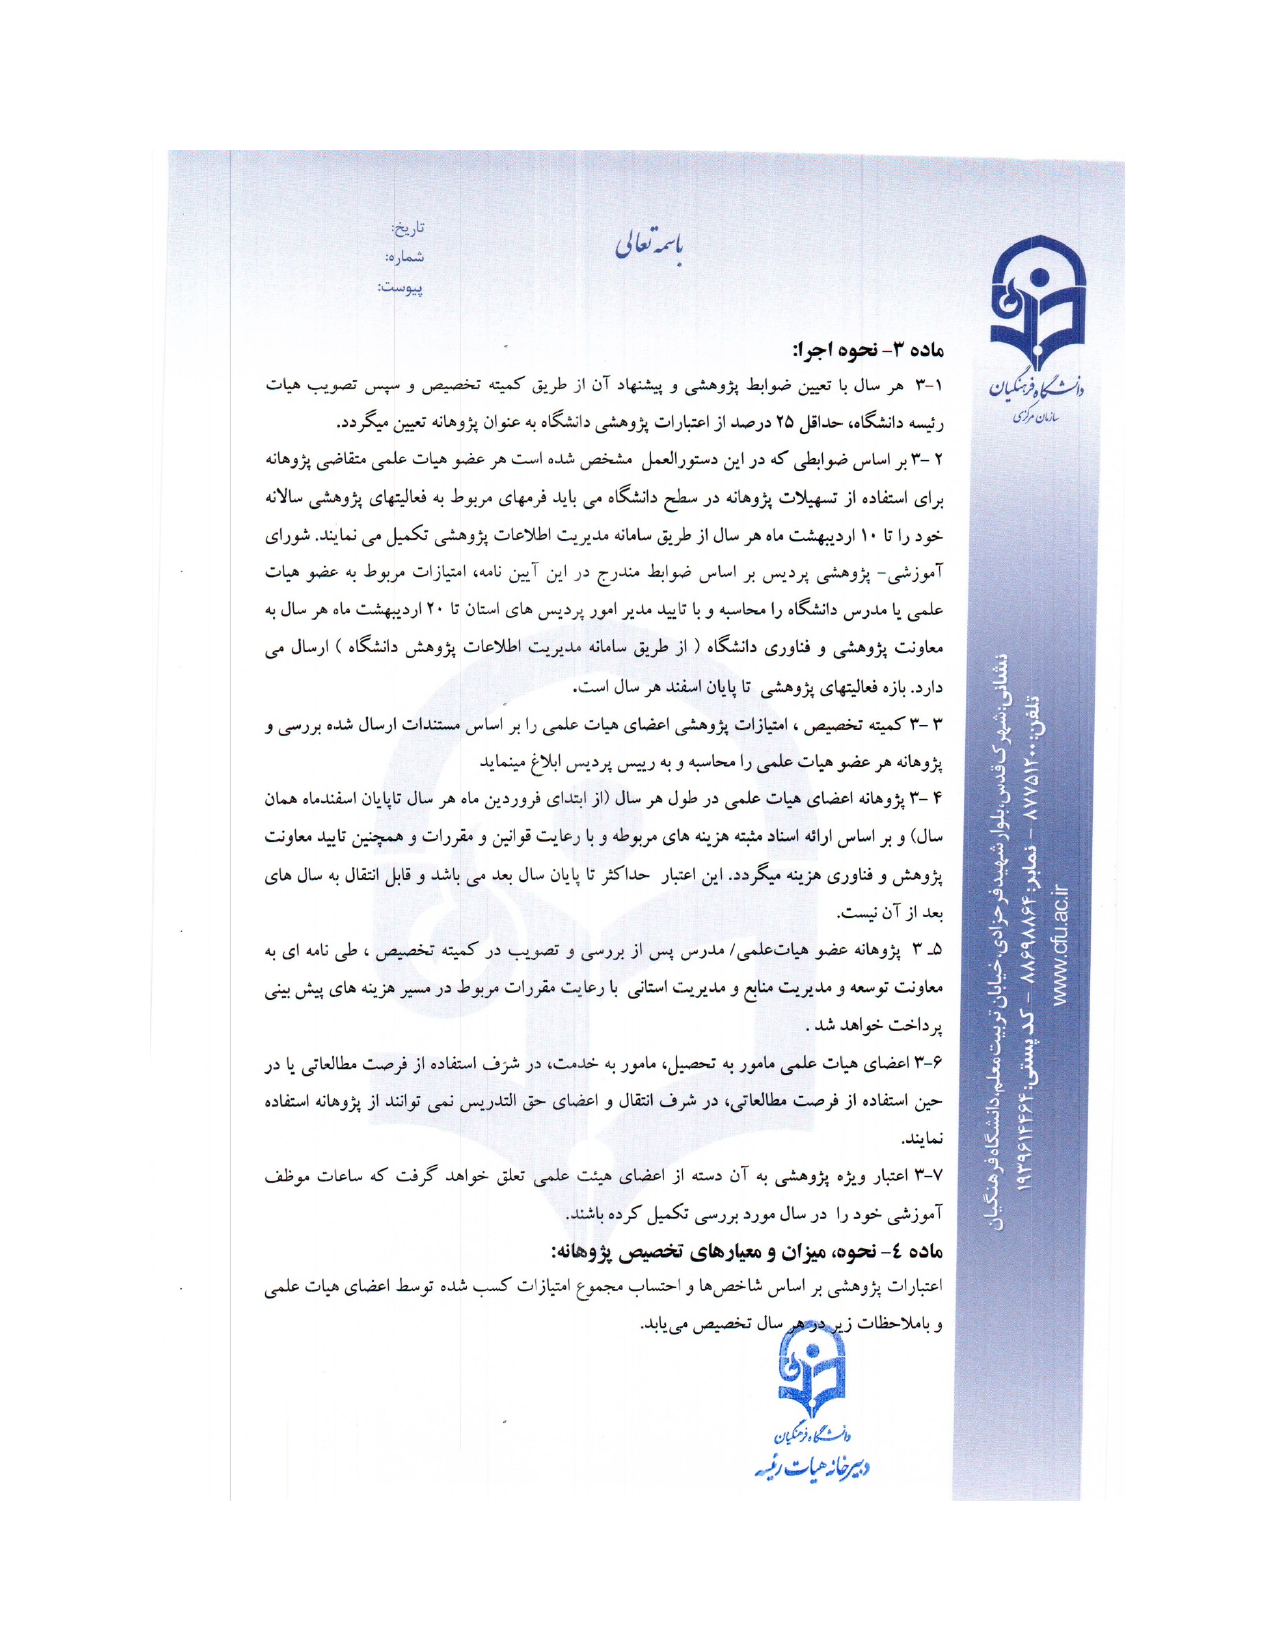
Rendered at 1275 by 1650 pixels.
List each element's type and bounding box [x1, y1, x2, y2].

picture [150, 150, 1125, 1501]
